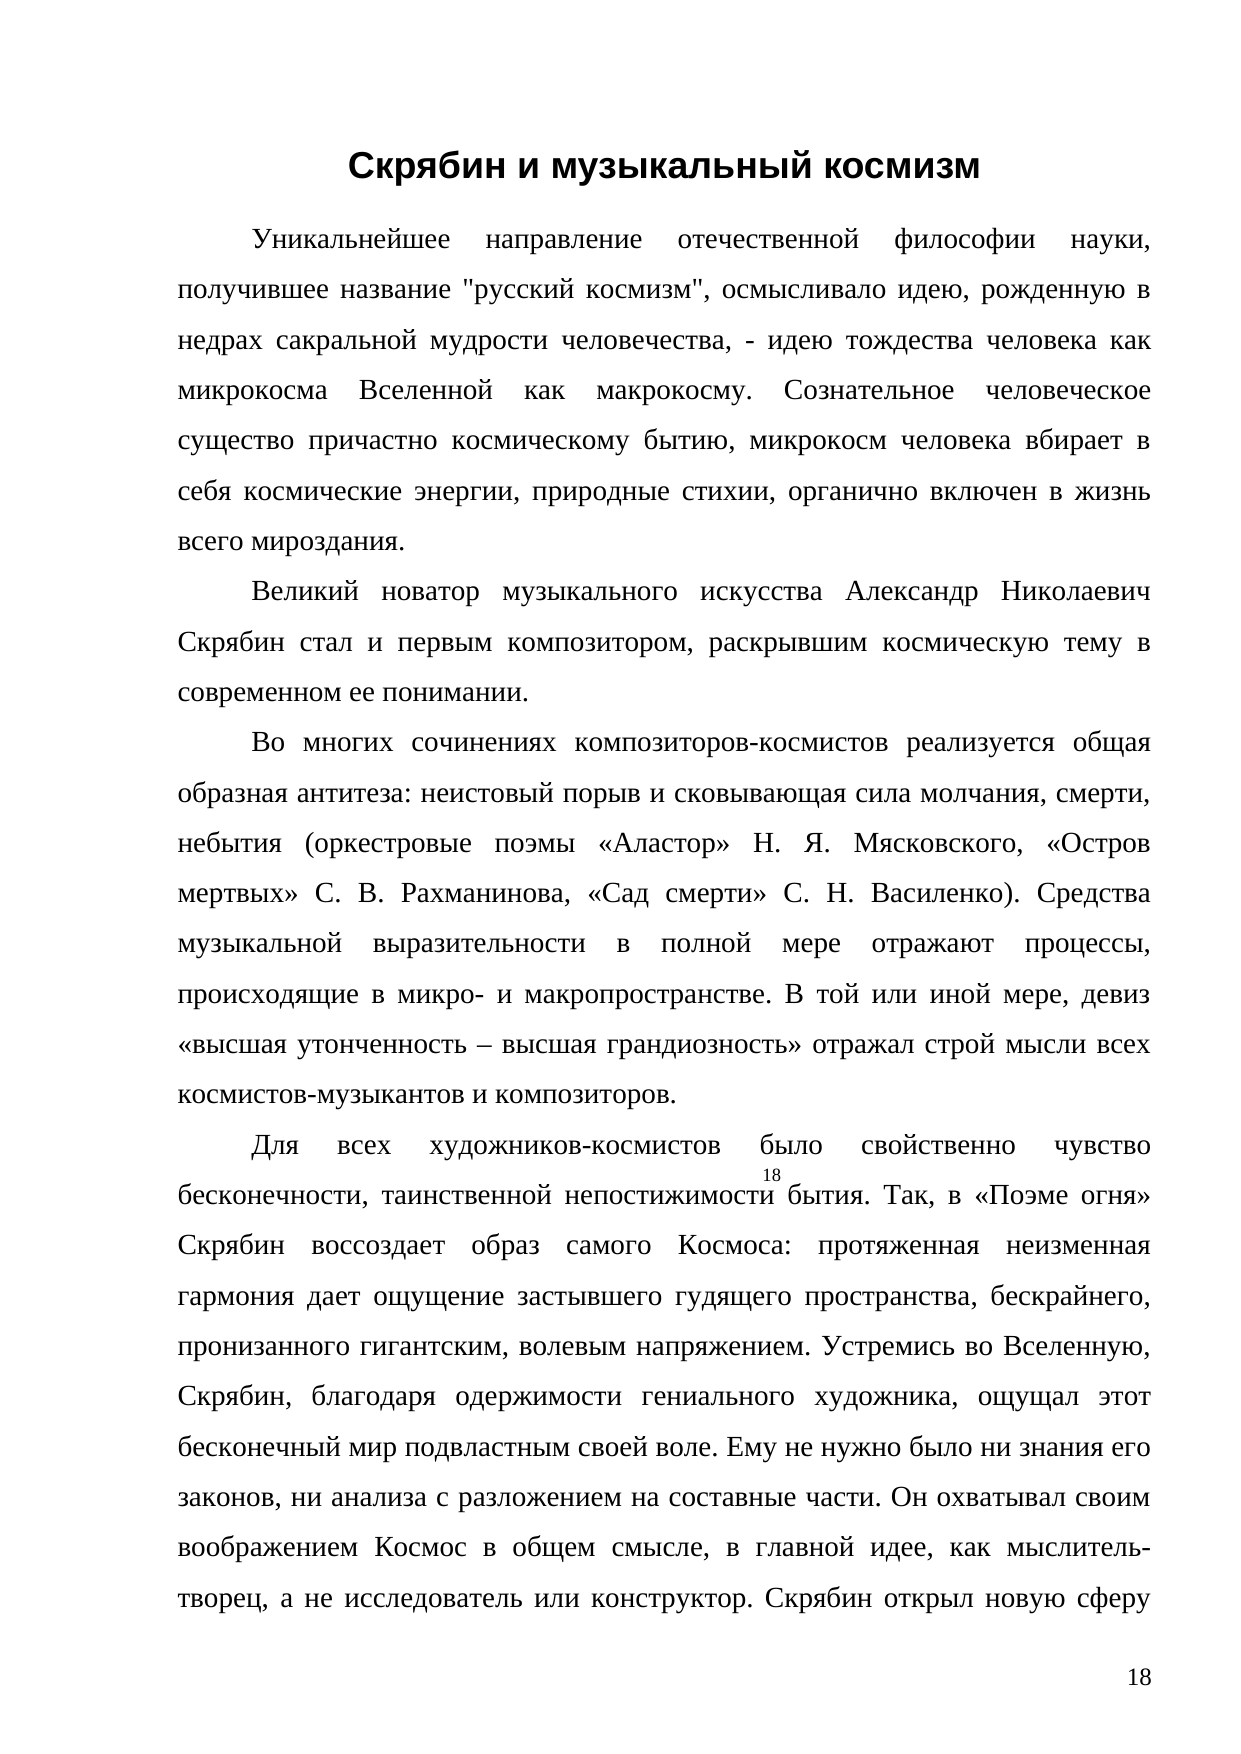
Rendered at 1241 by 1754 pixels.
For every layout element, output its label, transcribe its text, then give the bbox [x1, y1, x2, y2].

subtitle Скрябин и музыкальный космизм [177, 143, 1152, 186]
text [177, 1127, 1152, 1613]
text Уникальнейшее направление отечественной философии науки, получившее название "русский космизм", осмысливало идею, рожденную в недрах сакральной мудрости человечества, - идею тождества человека как микрокосма Вселенной как макрокосму. Сознательное человеческое существо причастно космическому бытию, микрокосм человека вбирает в себя космические энергии, природные стихии, органично включен в жизнь всего мироздания. [177, 221, 1152, 557]
text Великий новатор музыкального искусства Александр Николаевич Скрябин стал и первым композитором, раскрывшим космическую тему в современном ее понимании. [177, 573, 1152, 708]
text Во многих сочинениях композиторов-космистов реализуется общая образная антитеза: неистовый порыв и сковывающая сила молчания, смерти, небытия (оркестровые поэмы «Аластор» Н. Я. Мясковского, «Остров мертвых» С. В. Рахманинова, «Сад смерти» С. Н. Василенко). Средства музыкальной выразительности в полной мере отражают процессы, происходящие в микро- и макропространстве. В той или иной мере, девиз «высшая утонченность – высшая грандиозность» отражал строй мысли всех космистов-музыкантов и композиторов. [177, 724, 1152, 1110]
